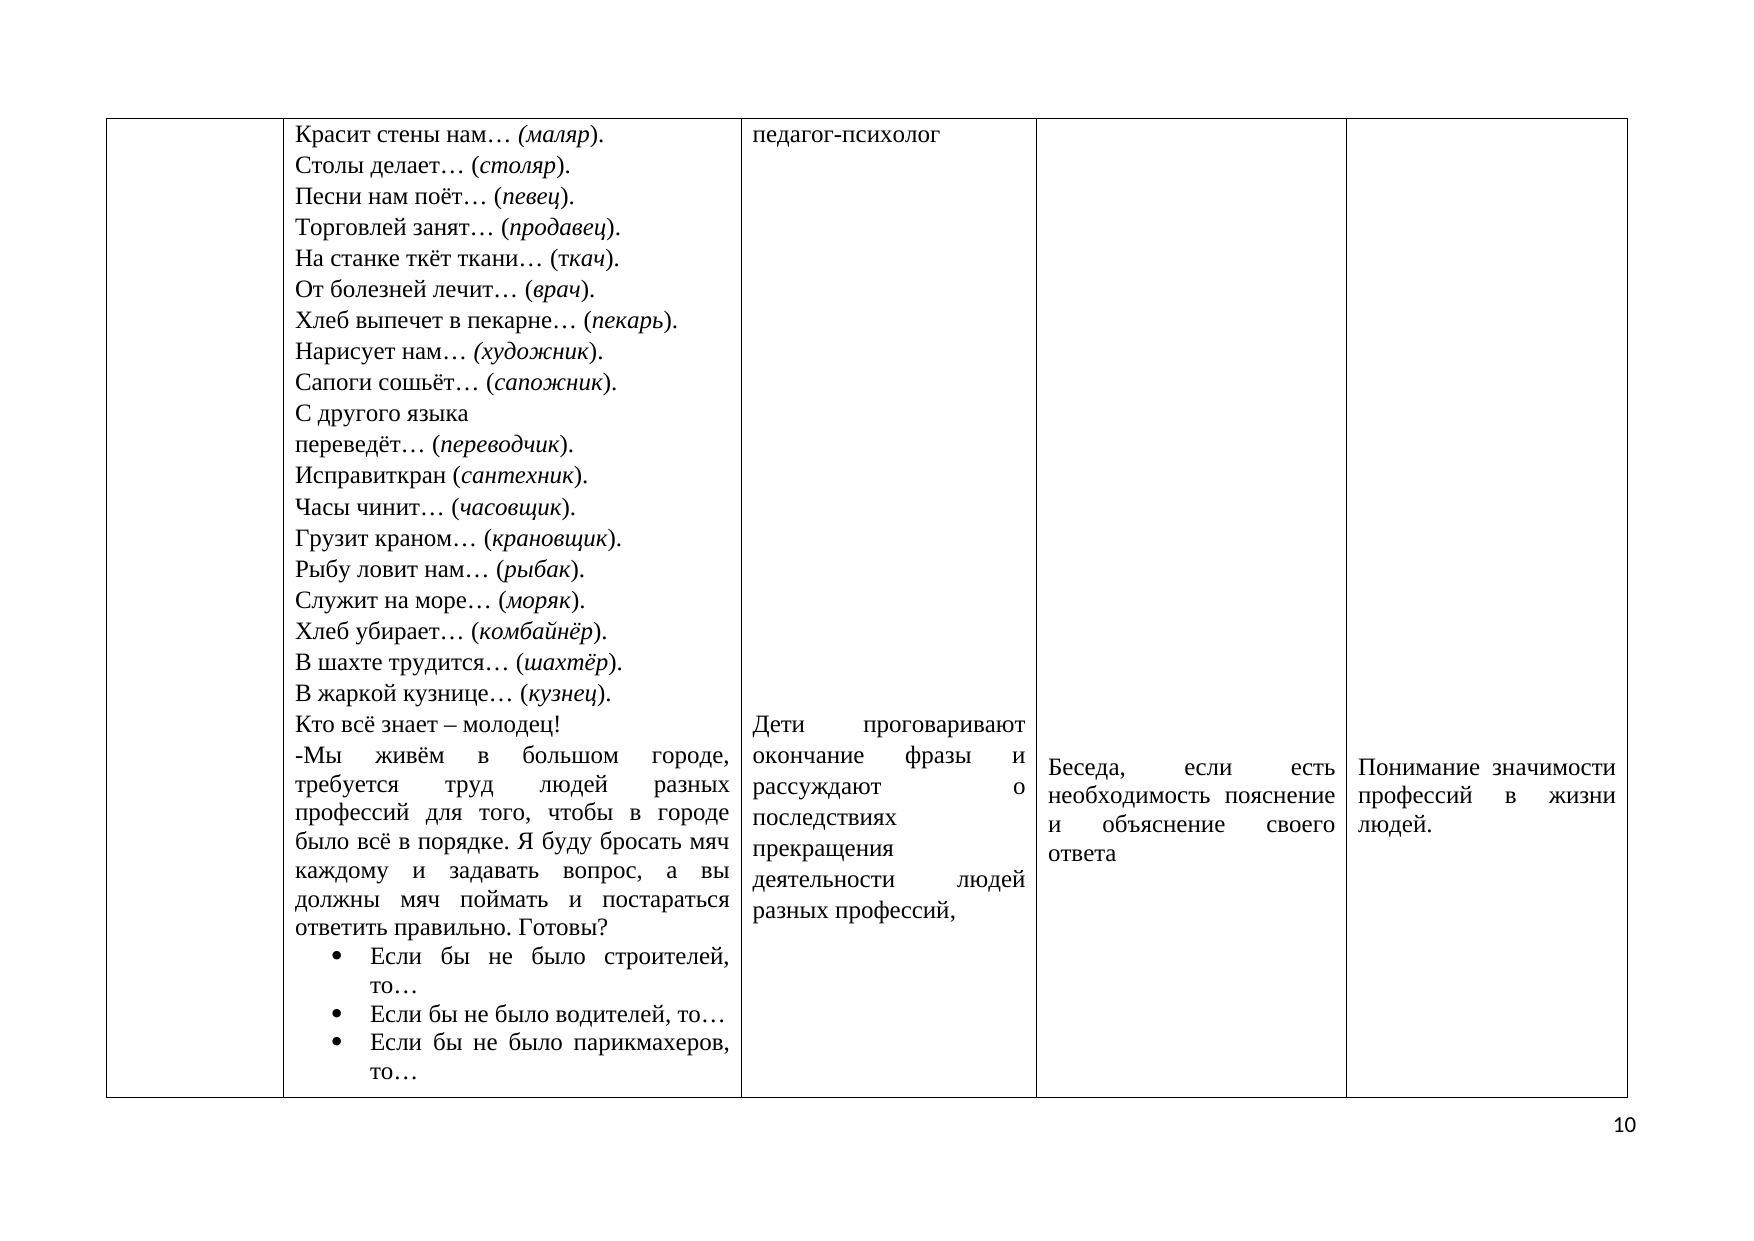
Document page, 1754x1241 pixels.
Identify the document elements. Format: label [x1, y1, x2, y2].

table_cell [1037, 119, 1346, 1097]
table_cell [284, 119, 741, 1097]
table_cell [1347, 119, 1627, 1097]
table_cell [107, 119, 283, 1097]
table_cell [742, 119, 1036, 1097]
